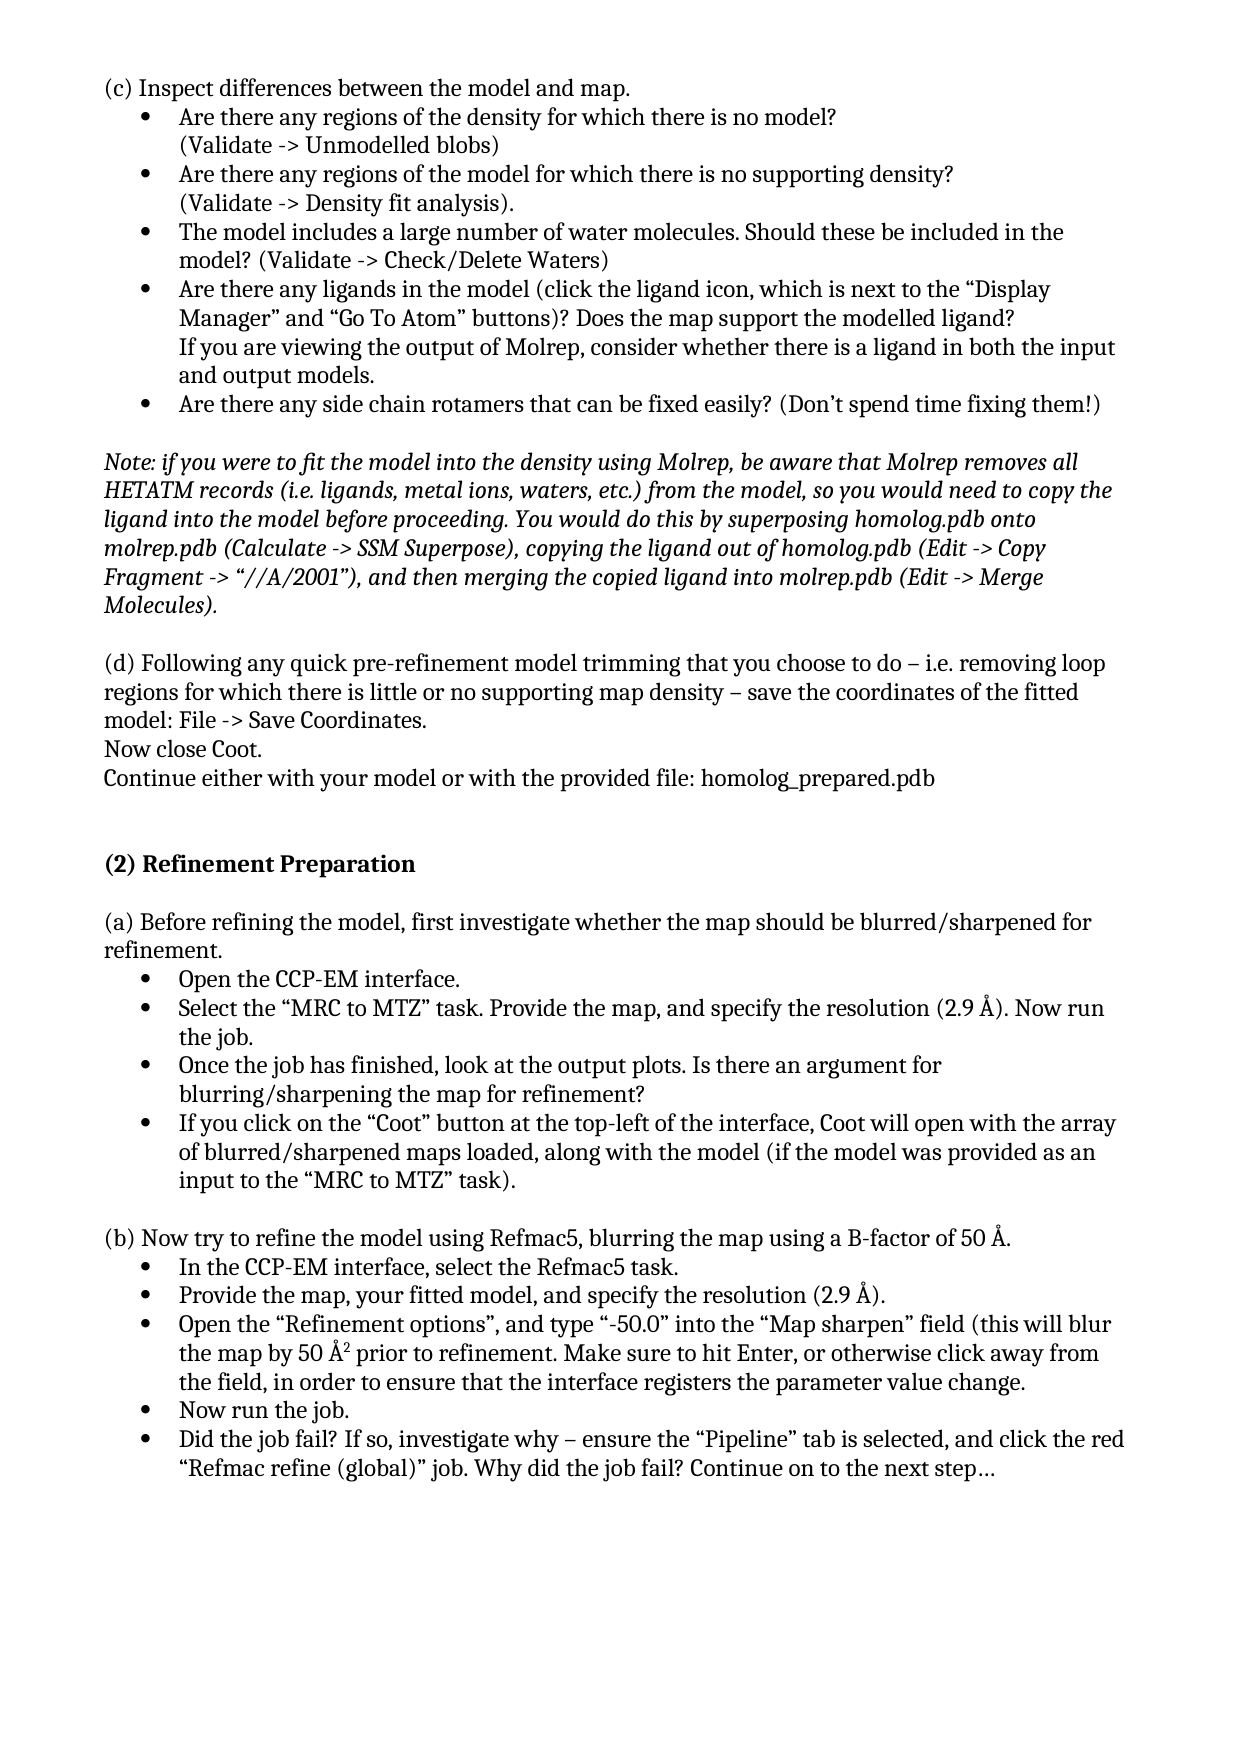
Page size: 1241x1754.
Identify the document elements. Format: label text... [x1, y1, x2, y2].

list The model includes a large number of water molecules. Should these be included in the model? (Validate -> Check/Delete Waters) [141, 218, 1138, 275]
list Select the “MRC to MTZ” task. Provide the map, and specify the resolution (2.9 Å). Now run the job. [141, 994, 1138, 1051]
list Are there any ligands in the model (click the ligand icon, which is next to the “Display Manager” and “Go To Atom” buttons)? Does the map support the modelled ligand? If you are viewing the output of Molrep, consider whether there is a ligand in both the input and output models. [141, 275, 1138, 390]
list If you click on the “Coot” button at the top-left of the interface, Coot will open with the array of blurred/sharpened maps loaded, along with the model (if the model was provided as an input to the “MRC to MTZ” task). [141, 1109, 1138, 1195]
list Are there any regions of the density for which there is no model? (Validate -> Unmodelled blobs) [141, 103, 1138, 160]
list Open the CCP-EM interface. [141, 965, 1138, 994]
text Continue either with your model or with the provided file: homolog_prepared.pdb [103, 764, 1138, 793]
text (2) Refinement Preparation [103, 850, 1138, 879]
list Did the job fail? If so, investigate why – ensure the “Pipeline” tab is selected, and click the red “Refmac refine (global)” job. Why did the job fail? Continue on to the next step… [141, 1425, 1138, 1483]
list Provide the map, your fitted model, and specify the resolution (2.9 Å). [141, 1281, 1138, 1310]
text (b) Now try to refine the model using Refmac5, blurring the map using a B-factor of 50 Å. [103, 1224, 1138, 1253]
list In the CCP-EM interface, select the Refmac5 task. [141, 1253, 1138, 1281]
list Open the “Refinement options”, and type “-50.0” into the “Map sharpen” field (this will blur the map by 50 Å2 prior to refinement. Make sure to hit Enter, or otherwise click away from the field, in order to ensure that the interface registers the parameter value change. [141, 1310, 1138, 1396]
text (c) Inspect differences between the model and map. [103, 74, 1138, 103]
text (d) Following any quick pre-refinement model trimming that you choose to do – i.e. removing loop regions for which there is little or no supporting map density – save the coordinates of the fitted model: File -> Save Coordinates. [103, 649, 1138, 735]
list Now run the job. [141, 1396, 1138, 1425]
list Once the job has finished, look at the output plots. Is there an argument for blurring/sharpening the map for refinement? [141, 1051, 1138, 1109]
text Now close Coot. [103, 735, 1138, 764]
list Are there any regions of the model for which there is no supporting density? (Validate -> Density fit analysis). [141, 160, 1138, 218]
list Are there any side chain rotamers that can be fixed easily? (Don’t spend time fixing them!) [141, 390, 1138, 419]
text (a) Before refining the model, first investigate whether the map should be blurred/sharpened for refinement. [103, 908, 1138, 965]
text Note: if you were to fit the model into the density using Molrep, be aware that Molrep removes all HETATM records (i.e. ligands, metal ions, waters, etc.) from the model, so you would need to copy the ligand into the model before proceeding. You would do this by superposing homolog.pdb onto molrep.pdb (Calculate -> SSM Superpose), copying the ligand out of homolog.pdb (Edit -> Copy Fragment -> “//A/2001”), and then merging the copied ligand into molrep.pdb (Edit -> Merge Molecules). [103, 448, 1138, 620]
